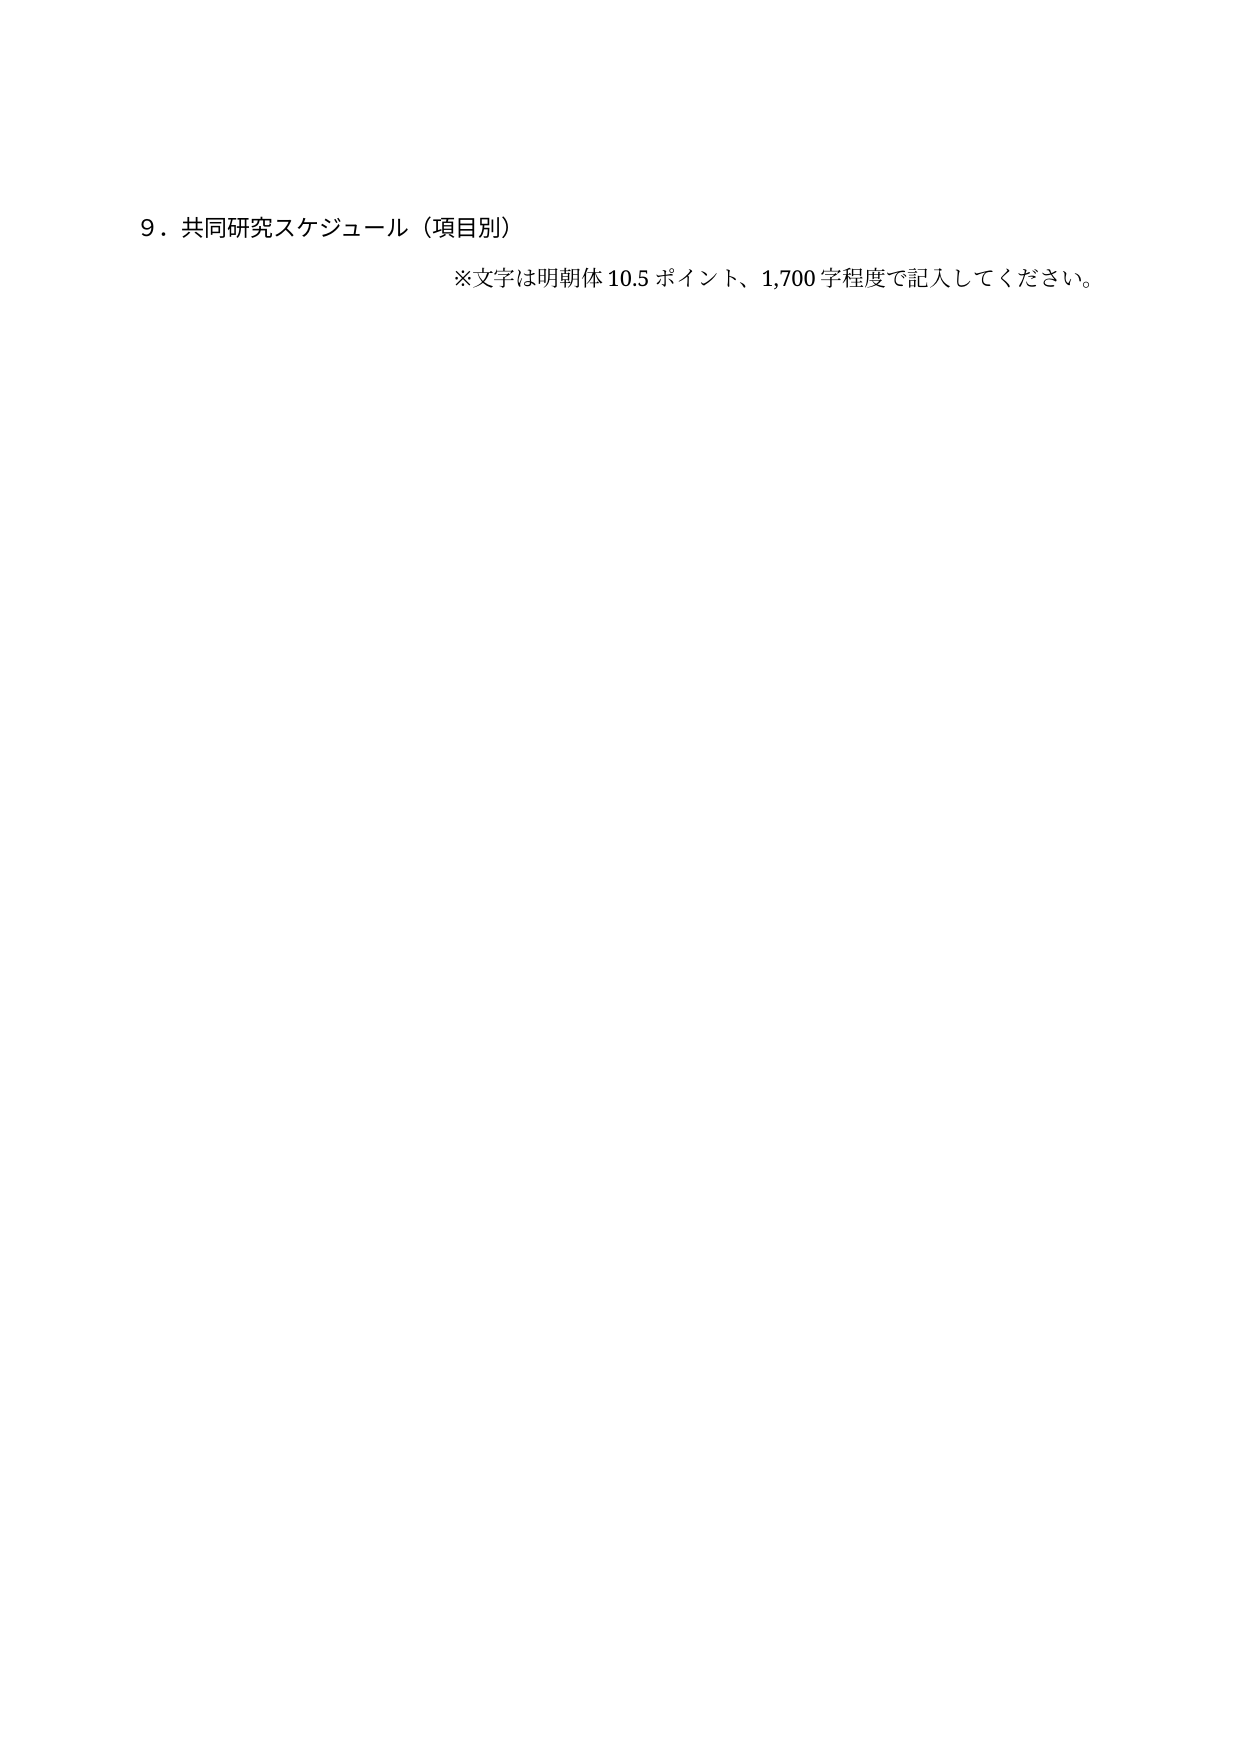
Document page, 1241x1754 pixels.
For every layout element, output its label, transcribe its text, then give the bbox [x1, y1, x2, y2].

text ※文字は明朝体10.5ポイント、1,700字程度で記入してください。 [136, 252, 1104, 302]
text ９．共同研究スケジュール（項目別） [136, 202, 1104, 252]
